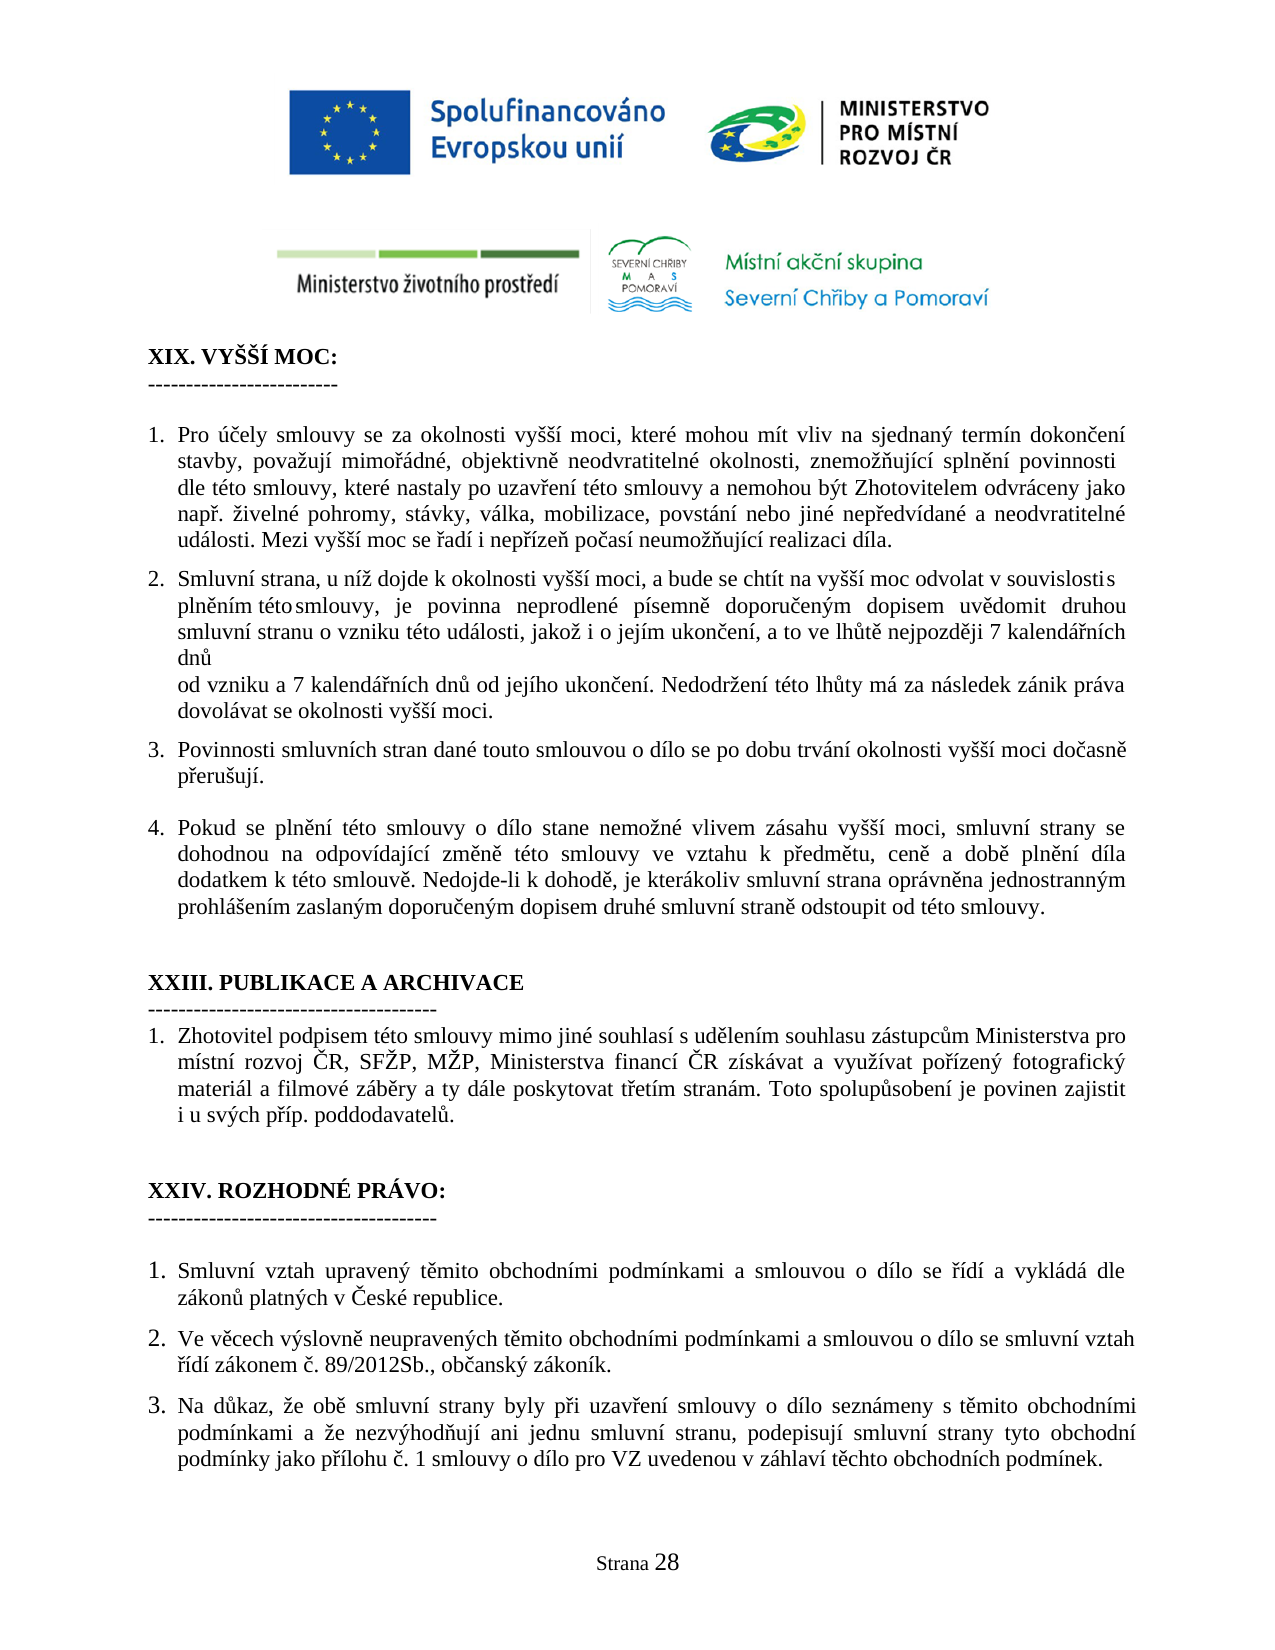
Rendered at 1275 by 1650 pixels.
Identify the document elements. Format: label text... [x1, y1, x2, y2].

text ------------------------- [148, 370, 1127, 396]
list Zhotovitel podpisem této smlouvy mimo jiné souhlasí s udělením souhlasu zástupcům Ministerstva pro místní rozvoj ČR, SFŽP, MŽP, Ministerstva financí ČR získávat a využívat pořízený fotografický materiál a filmové záběry a ty dále poskytovat třetím stranám. Toto spolupůsobení je povinen zajistit i u svých příp. poddodavatelů. [148, 1022, 1127, 1127]
subtitle XXIII. PUBLIKACE A ARCHIVACE [148, 969, 1127, 996]
subtitle XIX. VYŠŠÍ MOC: [148, 343, 1127, 370]
text -------------------------------------- [148, 1204, 1127, 1230]
list Na důkaz, že obě smluvní strany byly při uzavření smlouvy o dílo seznámeny s těmito obchodními podmínkami a že nezvýhodňují ani jednu smluvní stranu, podepisují smluvní strany tyto obchodní podmínky jako přílohu č. 1 smlouvy o dílo pro VZ uvedenou v záhlaví těchto obchodních podmínek. [148, 1390, 1137, 1472]
list Smluvní strana, u níž dojde k okolnosti vyšší moci, a bude se chtít na vyšší moc odvolat v souvislosti s plněním této smlouvy, je povinna neprodlené písemně doporučeným dopisem uvědomit druhou smluvní stranu o vzniku této události, jakož i o jejím ukončení, a to ve lhůtě nejpozději 7 kalendářních dnů od vzniku a 7 kalendářních dnů od jejího ukončení. Nedodržení této lhůty má za následek zánik práva dovolávat se okolnosti vyšší moci. [148, 565, 1127, 723]
list Povinnosti smluvních stran dané touto smlouvou o dílo se po dobu trvání okolnosti vyšší moci dočasně přerušují. [148, 736, 1127, 789]
list Pokud se plnění této smlouvy o dílo stane nemožné vlivem zásahu vyšší moci, smluvní strany se dohodnou na odpovídající změně této smlouvy ve vztahu k předmětu, ceně a době plnění díla dodatkem k této smlouvě. Nedojde-li k dohodě, je kterákoliv smluvní strana oprávněna jednostranným prohlášením zaslaným doporučeným dopisem druhé smluvní straně odstoupit od této smlouvy. [148, 814, 1127, 919]
subtitle XXIV. ROZHODNÉ PRÁVO: [148, 1177, 1127, 1204]
list Pro účely smlouvy se za okolnosti vyšší moci, které mohou mít vliv na sjednaný termín dokončení stavby, považují mimořádné, objektivně neodvratitelné okolnosti, znemožňující splnění povinnosti dle této smlouvy, které nastaly po uzavření této smlouvy a nemohou být Zhotovitelem odvráceny jako např. živelné pohromy, stávky, válka, mobilizace, povstání nebo jiné nepředvídané a neodvratitelné události. Mezi vyšší moc se řadí i nepřízeň počasí neumožňující realizaci díla. [148, 421, 1127, 553]
list Ve věcech výslovně neupravených těmito obchodními podmínkami a smlouvou o dílo se smluvní vztah řídí zákonem č. 89/2012Sb., občanský zákoník. [148, 1323, 1137, 1378]
picture [261, 73, 1014, 315]
subtitle Smluvní vztah upravený těmito obchodními podmínkami a smlouvou o dílo se řídí a vykládá dle zákonů platných v České republice. [148, 1255, 1127, 1310]
text -------------------------------------- [148, 996, 1127, 1022]
